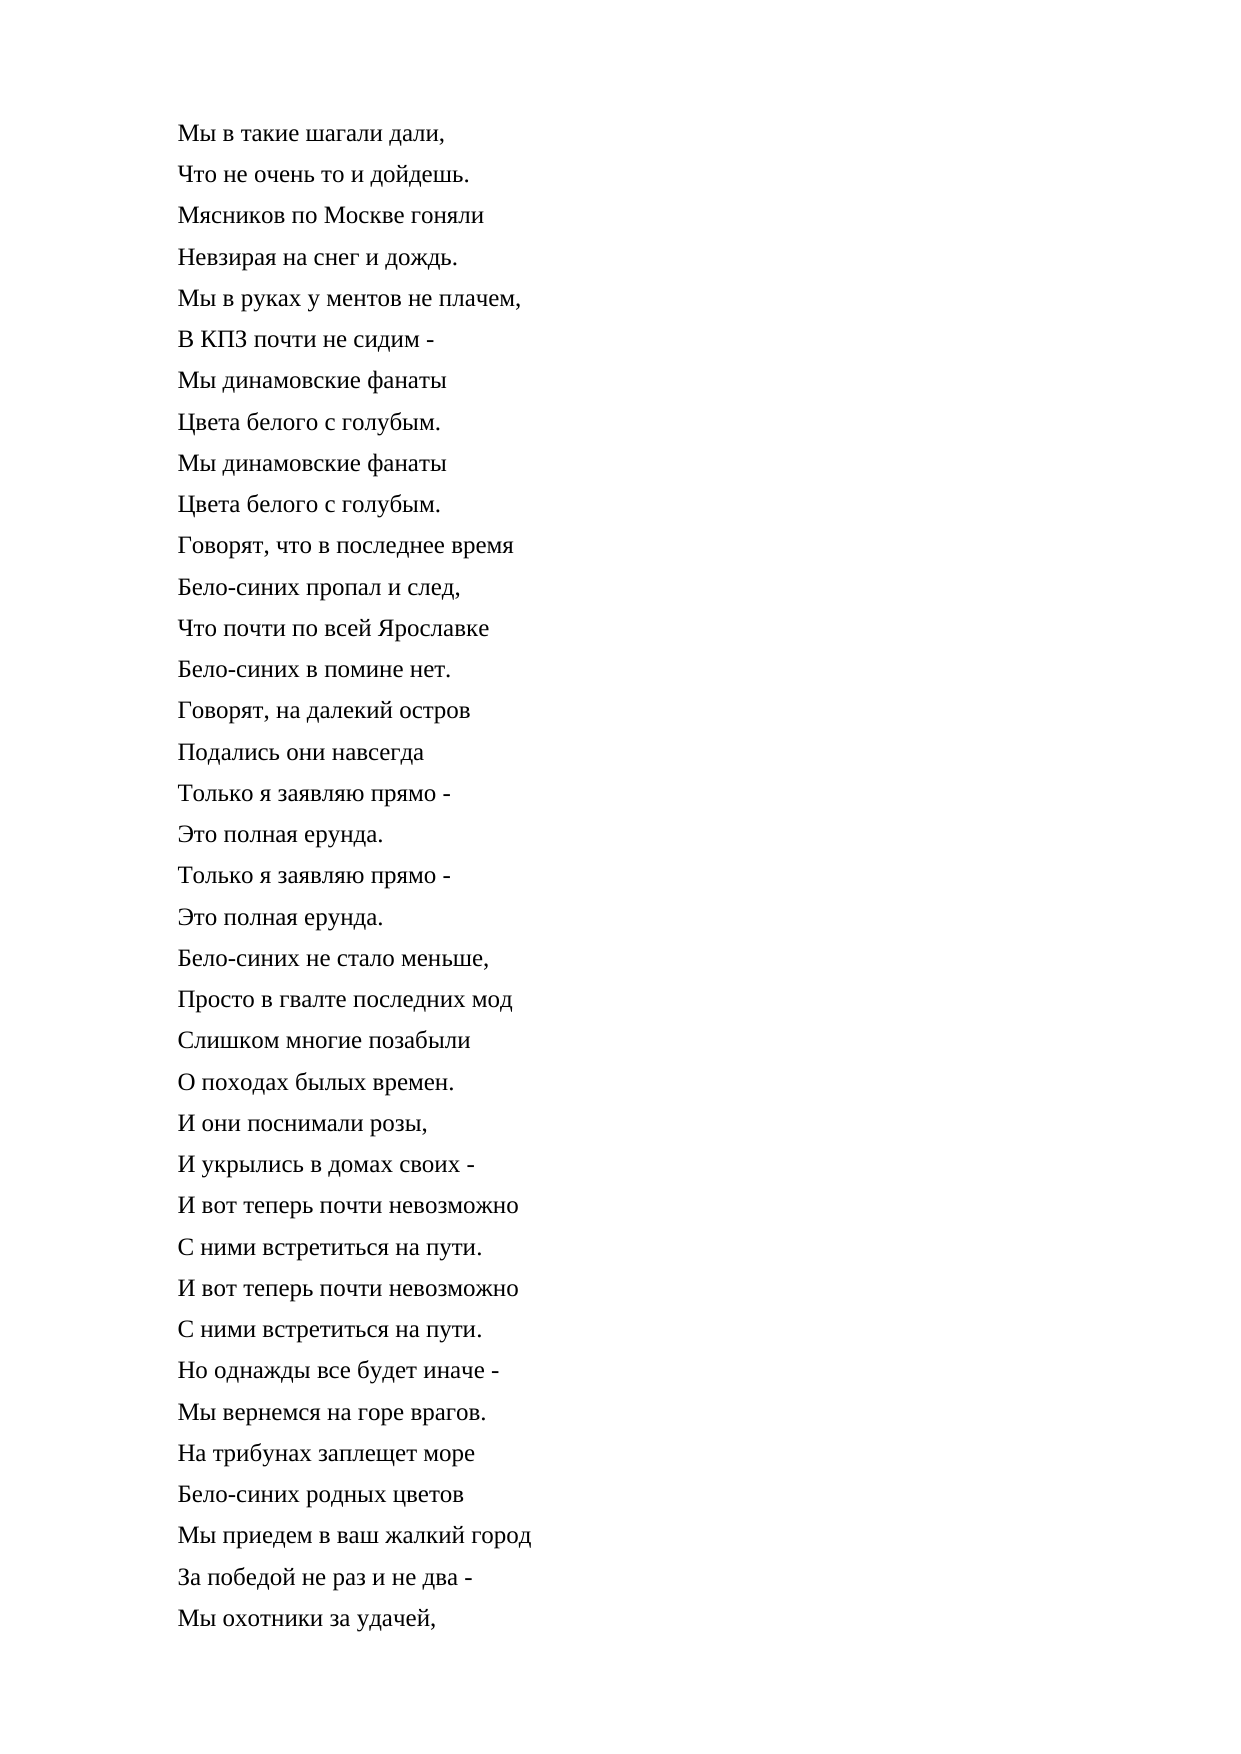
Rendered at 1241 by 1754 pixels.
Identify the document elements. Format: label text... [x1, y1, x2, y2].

text Слишком многие позабыли [118, 1026, 1122, 1054]
text Подались они навсегда [118, 737, 1122, 766]
text Что почти по всей Ярославке [118, 613, 1122, 642]
text Мы охотники за удачей, [118, 1603, 1122, 1632]
text И они поснимали розы, [118, 1108, 1122, 1137]
text Цвета белого с голубым. [118, 489, 1122, 518]
text Но однажды все будет иначе - [118, 1356, 1122, 1384]
text Это полная ерунда. [118, 902, 1122, 931]
text Бело-синих в помине нет. [118, 654, 1122, 683]
text Бело-синих родных цветов [118, 1479, 1122, 1508]
text И вот теперь почти невозможно [118, 1191, 1122, 1219]
text Мы в такие шагали дали, [118, 118, 1122, 147]
text Говорят, что в последнее время [118, 531, 1122, 559]
text С ними встретиться на пути. [118, 1232, 1122, 1261]
text Бело-синих пропал и след, [118, 572, 1122, 601]
text В КПЗ почти не сидим - [118, 324, 1122, 353]
text Просто в гвалте последних мод [118, 984, 1122, 1013]
text Что не очень то и дойдешь. [118, 159, 1122, 188]
text О походах былых времен. [118, 1067, 1122, 1096]
text За победой не раз и не два - [118, 1562, 1122, 1591]
text Только я заявляю прямо - [118, 778, 1122, 807]
text Мы динамовские фанаты [118, 366, 1122, 394]
text На трибунах заплещет море [118, 1438, 1122, 1467]
text Только я заявляю прямо - [118, 861, 1122, 889]
text Мы вернемся на горе врагов. [118, 1397, 1122, 1426]
text Это полная ерунда. [118, 819, 1122, 848]
text И вот теперь почти невозможно [118, 1273, 1122, 1302]
text С ними встретиться на пути. [118, 1314, 1122, 1343]
text Мы динамовские фанаты [118, 448, 1122, 477]
text И укрылись в домах своих - [118, 1149, 1122, 1178]
text Невзирая на снег и дождь. [118, 242, 1122, 271]
text Мы в руках у ментов не плачем, [118, 283, 1122, 312]
text Мы приедем в ваш жалкий город [118, 1521, 1122, 1549]
text Бело-синих не стало меньше, [118, 943, 1122, 972]
text Говорят, на далекий остров [118, 696, 1122, 724]
text Мясников по Москве гоняли [118, 201, 1122, 229]
text Цвета белого с голубым. [118, 407, 1122, 436]
